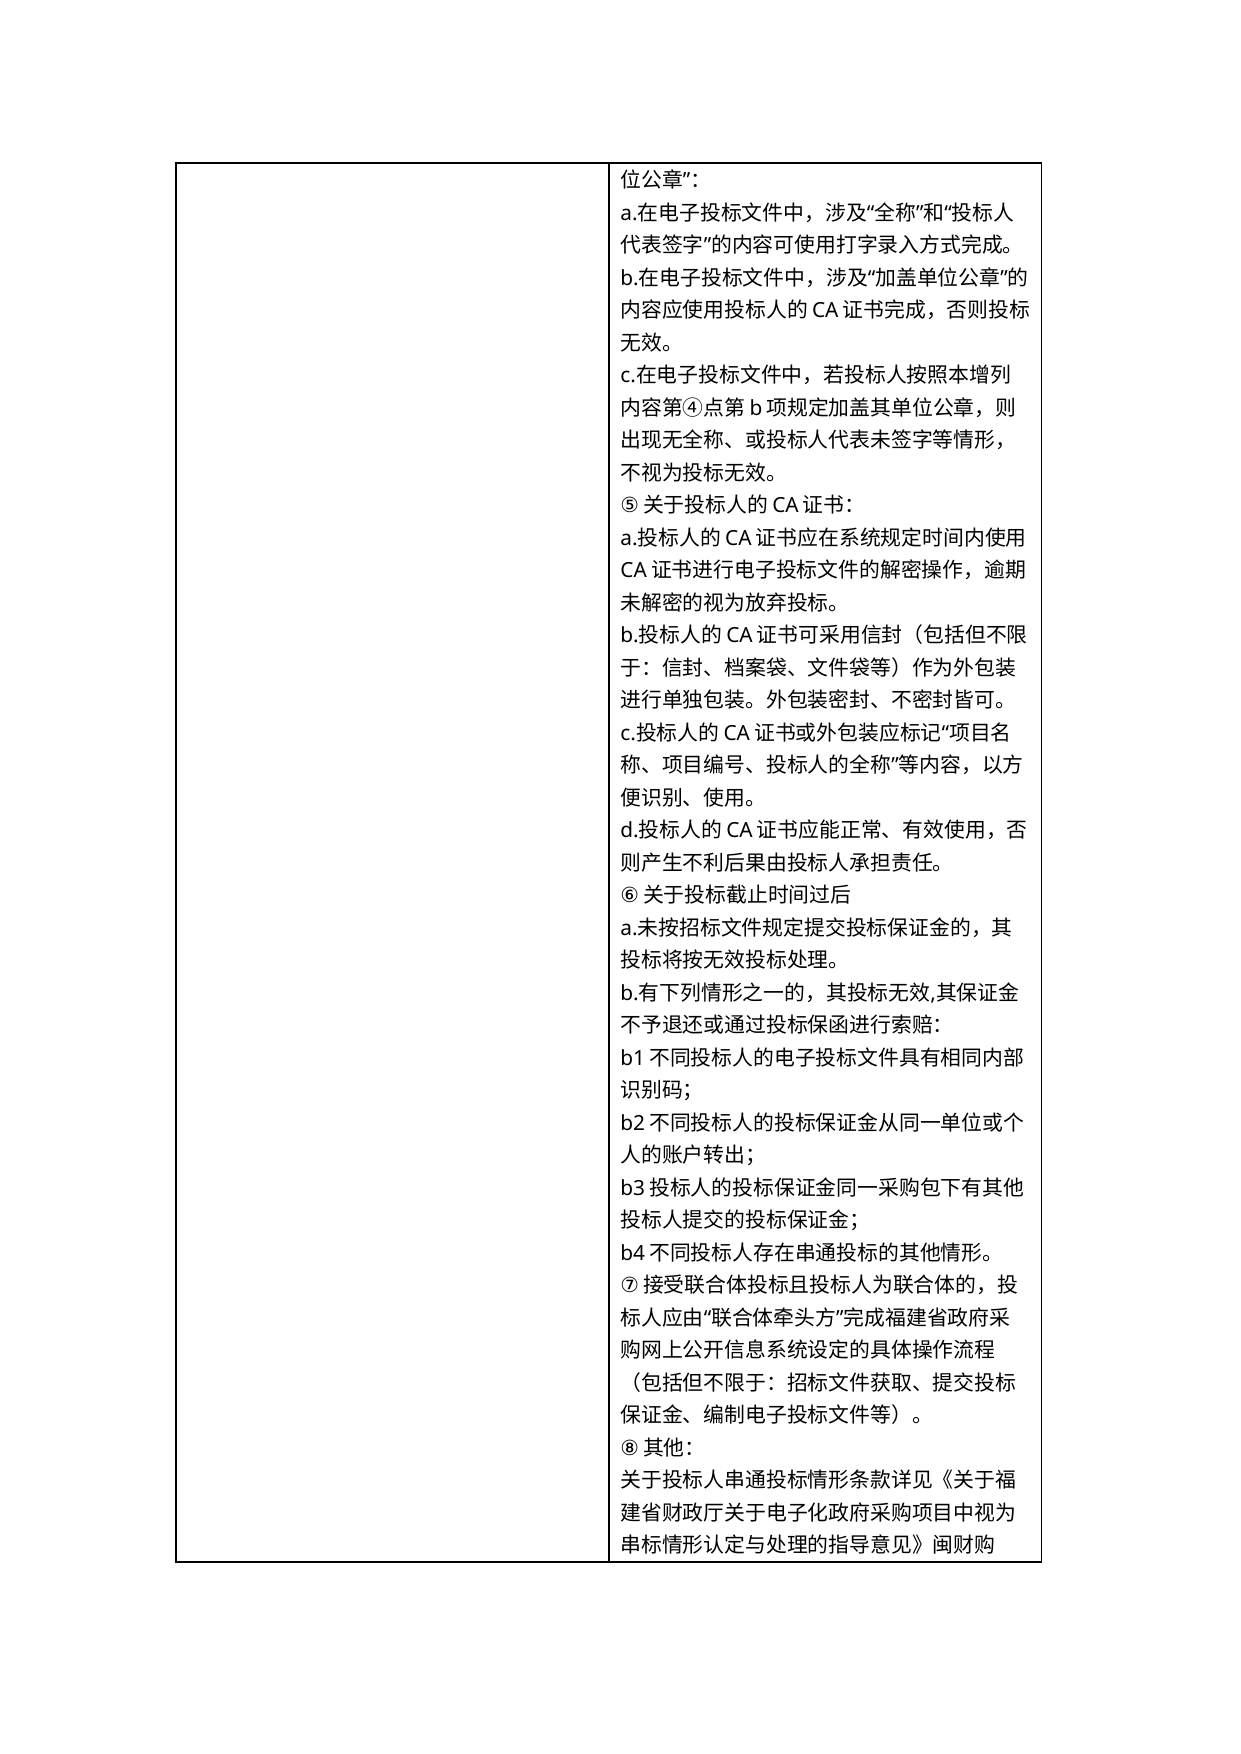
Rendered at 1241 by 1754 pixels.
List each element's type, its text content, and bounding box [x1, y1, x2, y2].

table_cell 1 [177, 164, 608, 1561]
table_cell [610, 164, 1041, 1561]
